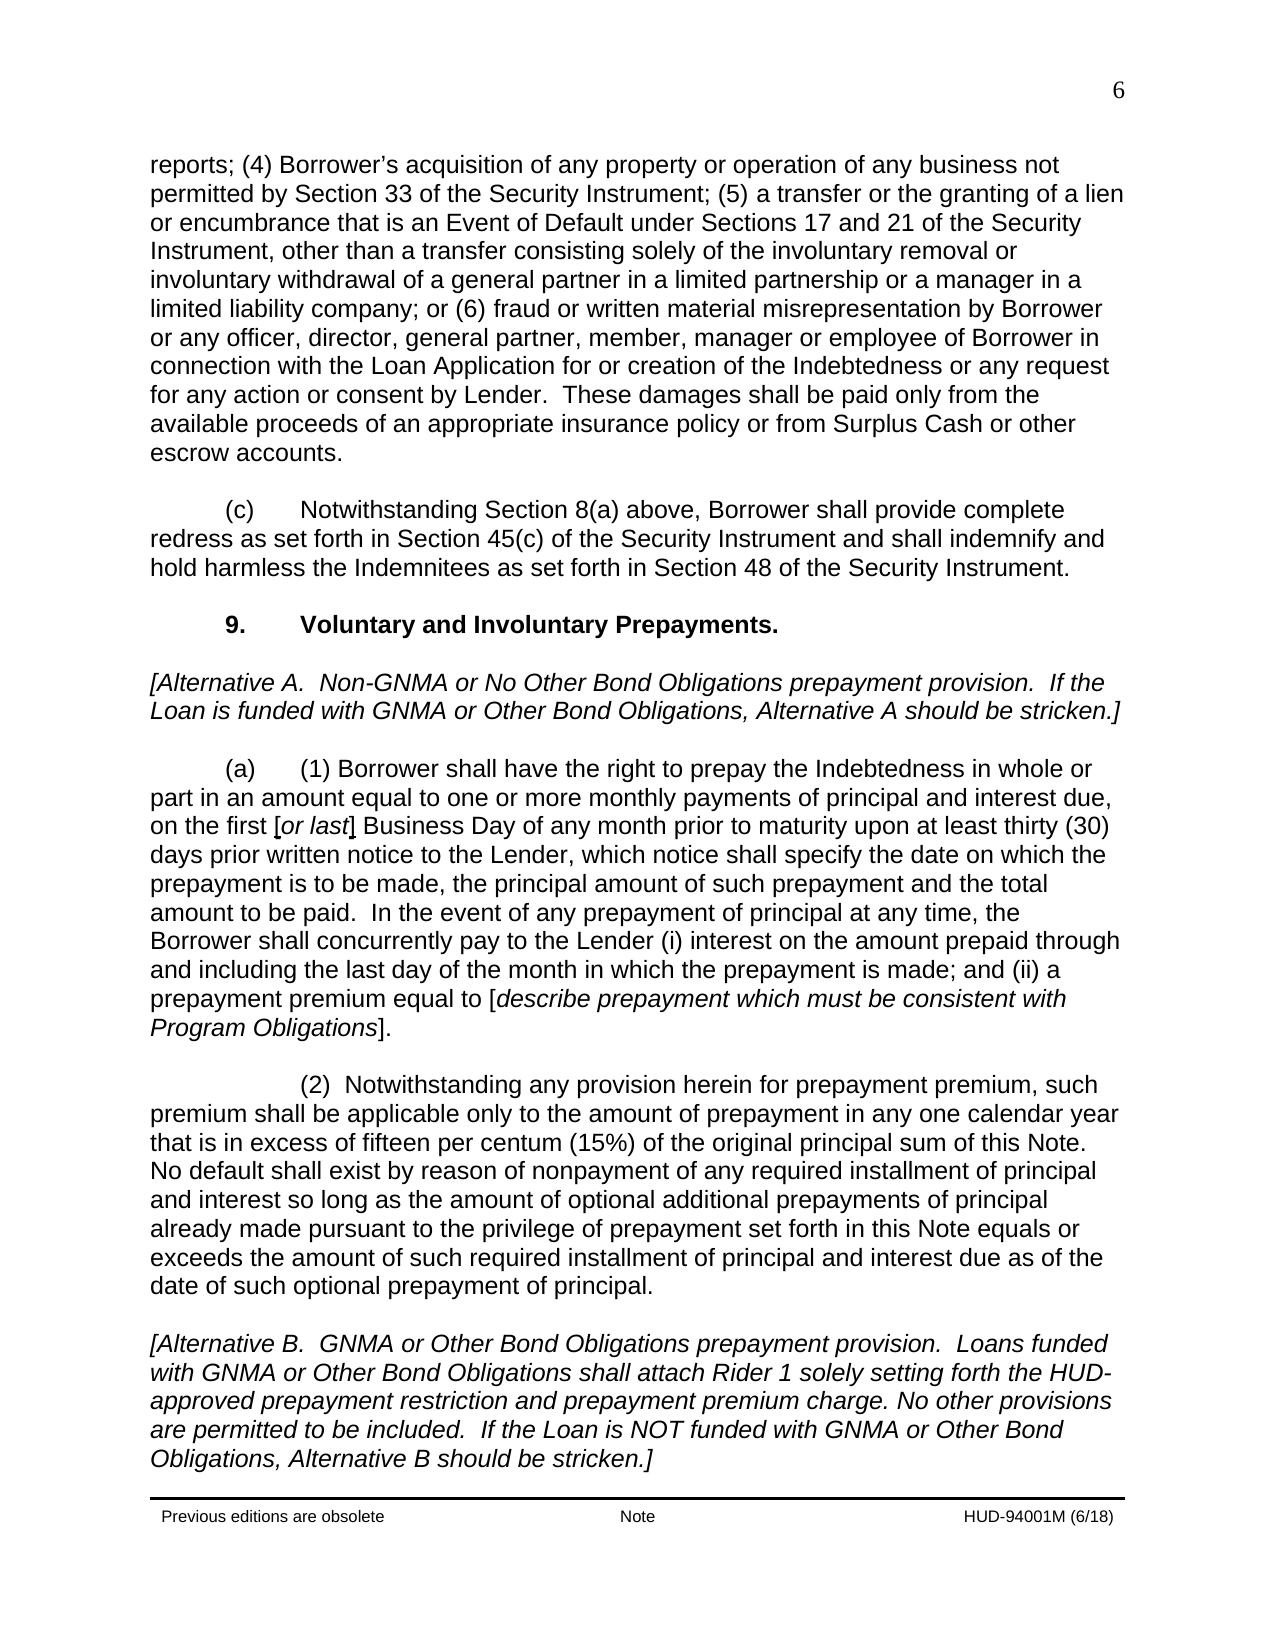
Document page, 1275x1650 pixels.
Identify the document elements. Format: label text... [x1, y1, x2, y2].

text (c) Notwithstanding Section 8(a) above, Borrower shall provide complete redress as set forth in Section 45(c) of the Security Instrument and shall indemnify and hold harmless the Indemnitees as set forth in Section 48 of the Security Instrument. [150, 495, 1125, 581]
text [Alternative B. GNMA or Other Bond Obligations prepayment provision. Loans funded with GNMA or Other Bond Obligations shall attach Rider 1 solely setting forth the HUD-approved prepayment restriction and prepayment premium charge. No other provisions are permitted to be included. If the Loan is NOT funded with GNMA or Other Bond Obligations, Alternative B should be stricken.] [150, 1329, 1125, 1472]
text 9. Voluntary and Involuntary Prepayments. [150, 610, 1125, 639]
text (2) Notwithstanding any provision herein for prepayment premium, such premium shall be applicable only to the amount of prepayment in any one calendar year that is in excess of fifteen per centum (15%) of the original principal sum of this Note. No default shall exist by reason of nonpayment of any required installment of principal and interest so long as the amount of optional additional prepayments of principal already made pursuant to the privilege of prepayment set forth in this Note equals or exceeds the amount of such required installment of principal and interest due as of the date of such optional prepayment of principal. [150, 1070, 1125, 1300]
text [150, 150, 1125, 466]
text (a) (1) Borrower shall have the right to prepay the Indebtedness in whole or part in an amount equal to one or more monthly payments of principal and interest due, on the first [or last] Business Day of any month prior to maturity upon at least thirty (30) days prior written notice to the Lender, which notice shall specify the date on which the prepayment is to be made, the principal amount of such prepayment and the total amount to be paid. In the event of any prepayment of principal at any time, the Borrower shall concurrently pay to the Lender (i) interest on the amount prepaid through and including the last day of the month in which the prepayment is made; and (ii) a prepayment premium equal to [describe prepayment which must be consistent with Program Obligations]. [150, 754, 1125, 1041]
text [Alternative A. Non-GNMA or No Other Bond Obligations prepayment provision. If the Loan is funded with GNMA or Other Bond Obligations, Alternative A should be stricken.] [150, 667, 1125, 725]
